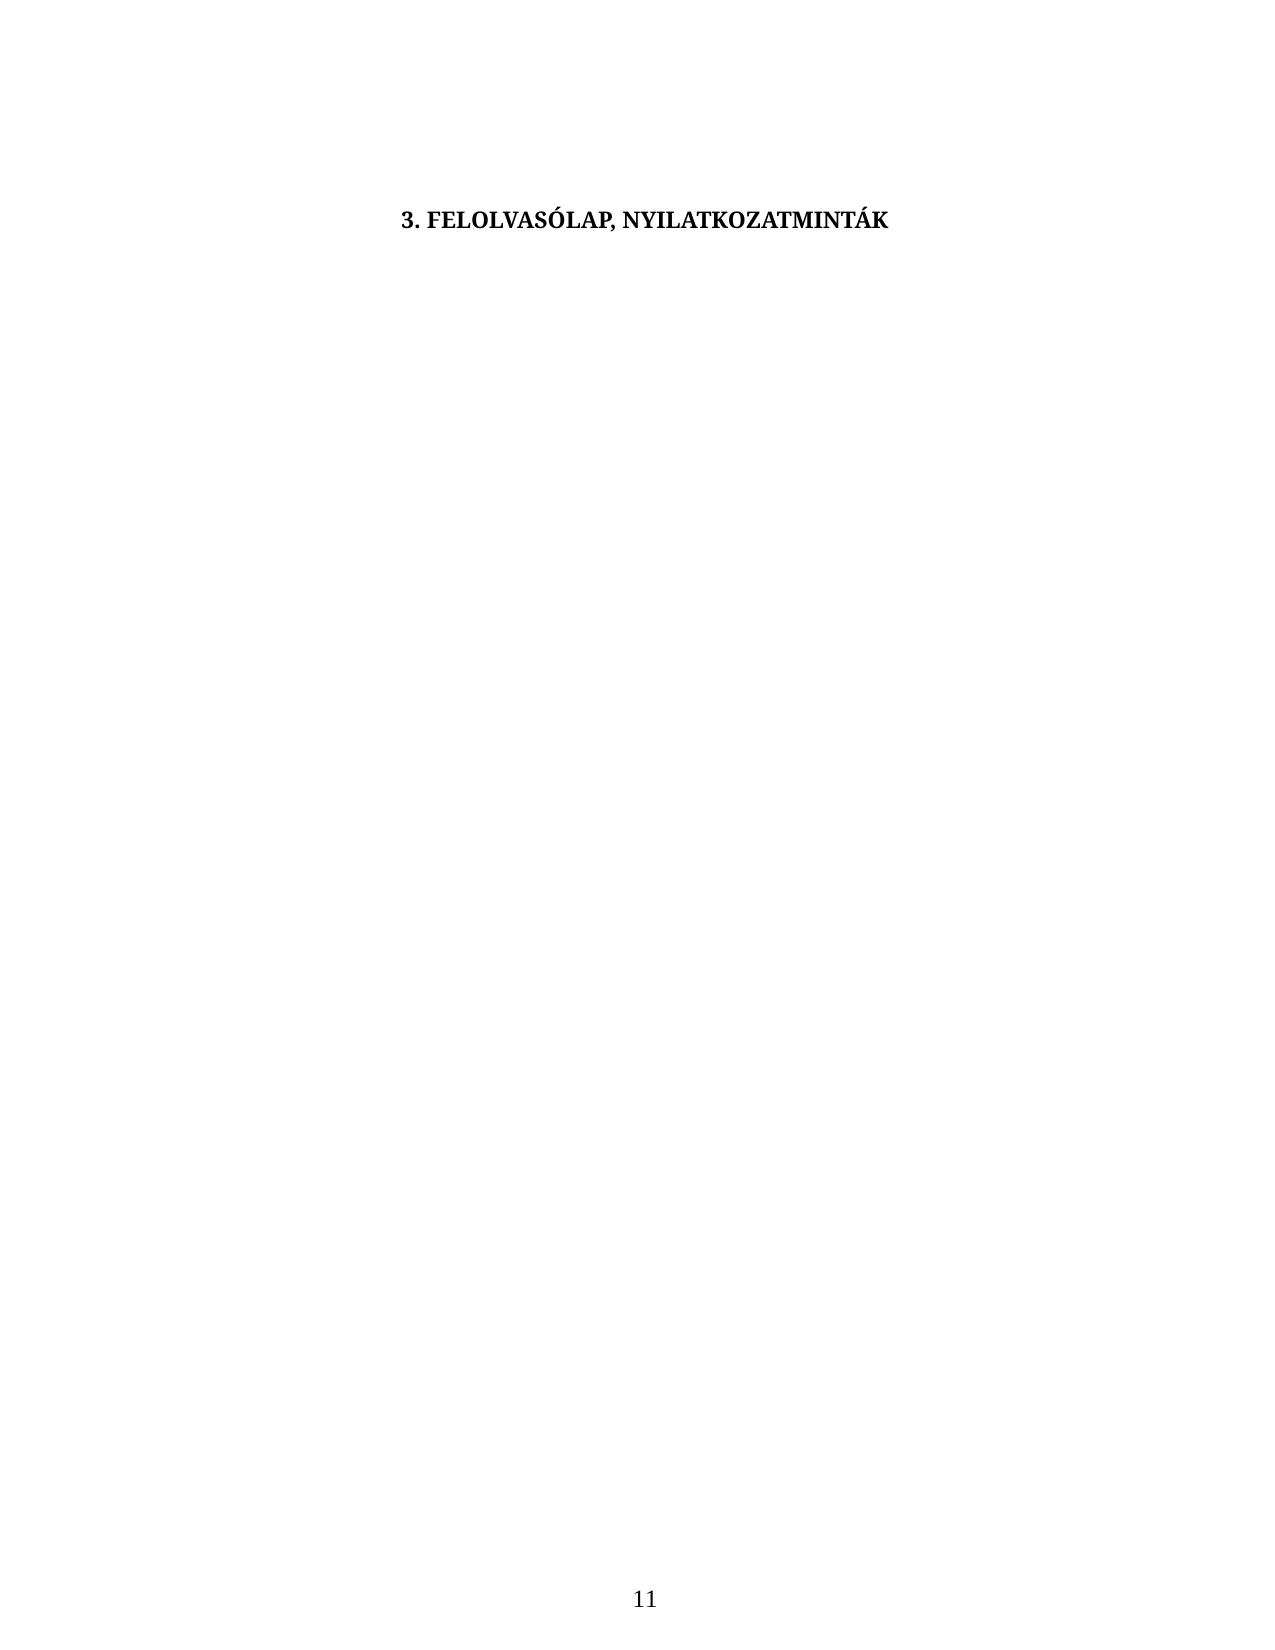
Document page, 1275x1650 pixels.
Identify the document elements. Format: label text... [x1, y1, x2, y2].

subtitle 3. FELOLVASÓLAP, NYILATKOZATMINTÁK [162, 204, 1127, 235]
